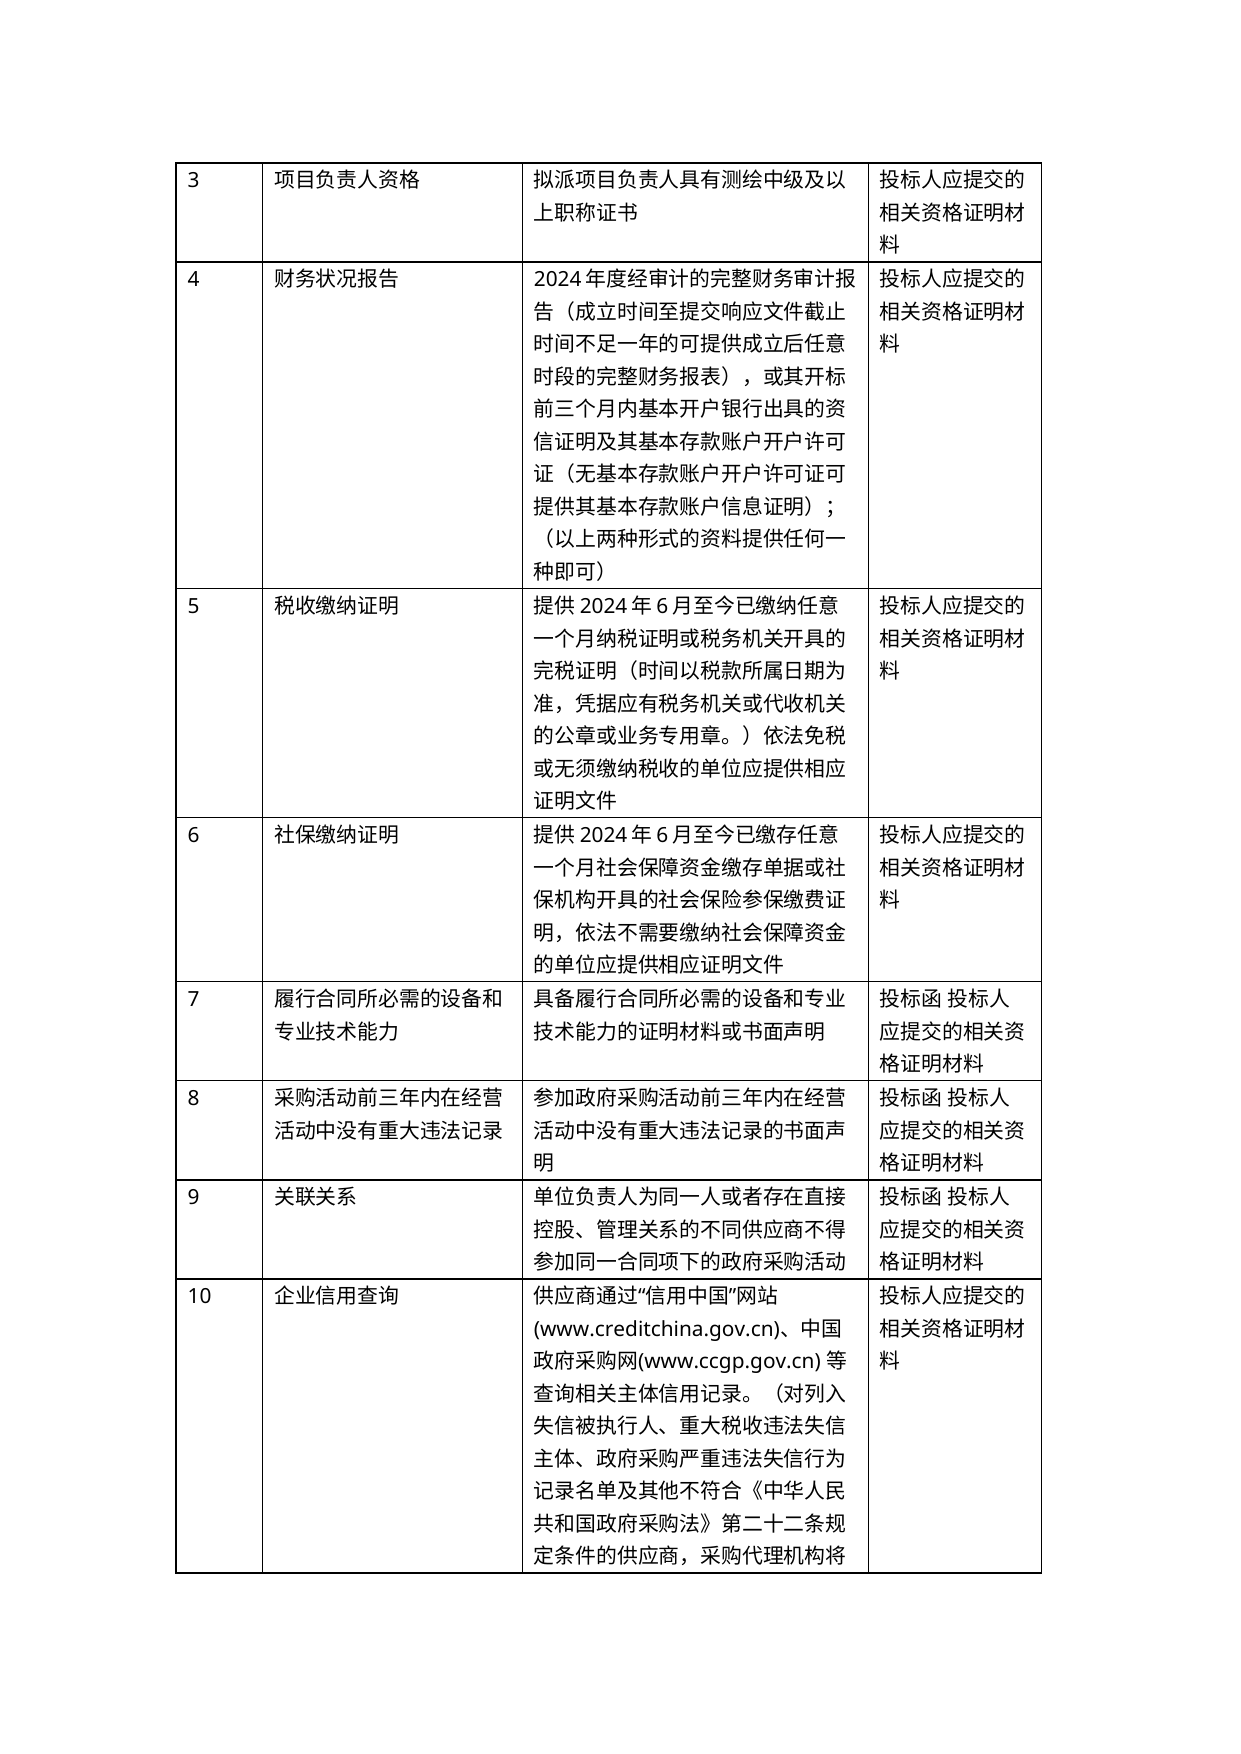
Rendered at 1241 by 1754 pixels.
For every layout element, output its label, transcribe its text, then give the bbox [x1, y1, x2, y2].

table_cell 履行合同所必需的设备和专业技术能力 [263, 982, 522, 1080]
table_cell 关联关系 [263, 1181, 522, 1278]
table_cell 10 [177, 1280, 262, 1572]
table_cell 9 [177, 1181, 262, 1278]
table_cell 提供2024年6月至今已缴纳任意一个月纳税证明或税务机关开具的完税证明（时间以税款所属日期为准，凭据应有税务机关或代收机关的公章或业务专用章。）依法免税或无须缴纳税收的单位应提供相应证明文件 [523, 589, 868, 817]
table_cell 采购活动前三年内在经营活动中没有重大违法记录 [263, 1081, 522, 1179]
table_cell 税收缴纳证明 [263, 589, 522, 817]
table_cell 投标人应提交的相关资格证明材料 [869, 818, 1041, 981]
table_cell 投标人应提交的相关资格证明材料 [869, 164, 1041, 261]
table_cell 投标函 投标人应提交的相关资格证明材料 [869, 982, 1041, 1080]
table_cell 8 [177, 1081, 262, 1179]
table_cell 社保缴纳证明 [263, 818, 522, 981]
table_cell 4 [177, 263, 262, 588]
table_cell 3 [177, 164, 262, 261]
table_cell 投标人应提交的相关资格证明材料 [869, 263, 1041, 588]
table_cell 6 [177, 818, 262, 981]
table_cell 参加政府采购活动前三年内在经营活动中没有重大违法记录的书面声明 [523, 1081, 868, 1179]
table_cell 具备履行合同所必需的设备和专业技术能力的证明材料或书面声明 [523, 982, 868, 1080]
table_cell 提供2024年6月至今已缴存任意一个月社会保障资金缴存单据或社保机构开具的社会保险参保缴费证明，依法不需要缴纳社会保障资金的单位应提供相应证明文件 [523, 818, 868, 981]
table_cell 7 [177, 982, 262, 1080]
table_cell 5 [177, 589, 262, 817]
table_cell 2024年度经审计的完整财务审计报告（成立时间至提交响应文件截止时间不足一年的可提供成立后任意时段的完整财务报表），或其开标前三个月内基本开户银行出具的资信证明及其基本存款账户开户许可证（无基本存款账户开户许可证可提供其基本存款账户信息证明）；（以上两种形式的资料提供任何一种即可） [523, 263, 868, 588]
table_cell 拟派项目负责人具有测绘中级及以上职称证书 [523, 164, 868, 261]
table_cell 投标函 投标人应提交的相关资格证明材料 [869, 1081, 1041, 1179]
table_cell 财务状况报告 [263, 263, 522, 588]
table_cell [523, 1280, 868, 1572]
table_cell 投标函 投标人应提交的相关资格证明材料 [869, 1181, 1041, 1278]
table_cell 投标人应提交的相关资格证明材料 [869, 1280, 1041, 1572]
table_cell 单位负责人为同一人或者存在直接控股、管理关系的不同供应商不得参加同一合同项下的政府采购活动 [523, 1181, 868, 1278]
table_cell 项目负责人资格 [263, 164, 522, 261]
table_cell 投标人应提交的相关资格证明材料 [869, 589, 1041, 817]
table_cell 企业信用查询 [263, 1280, 522, 1572]
